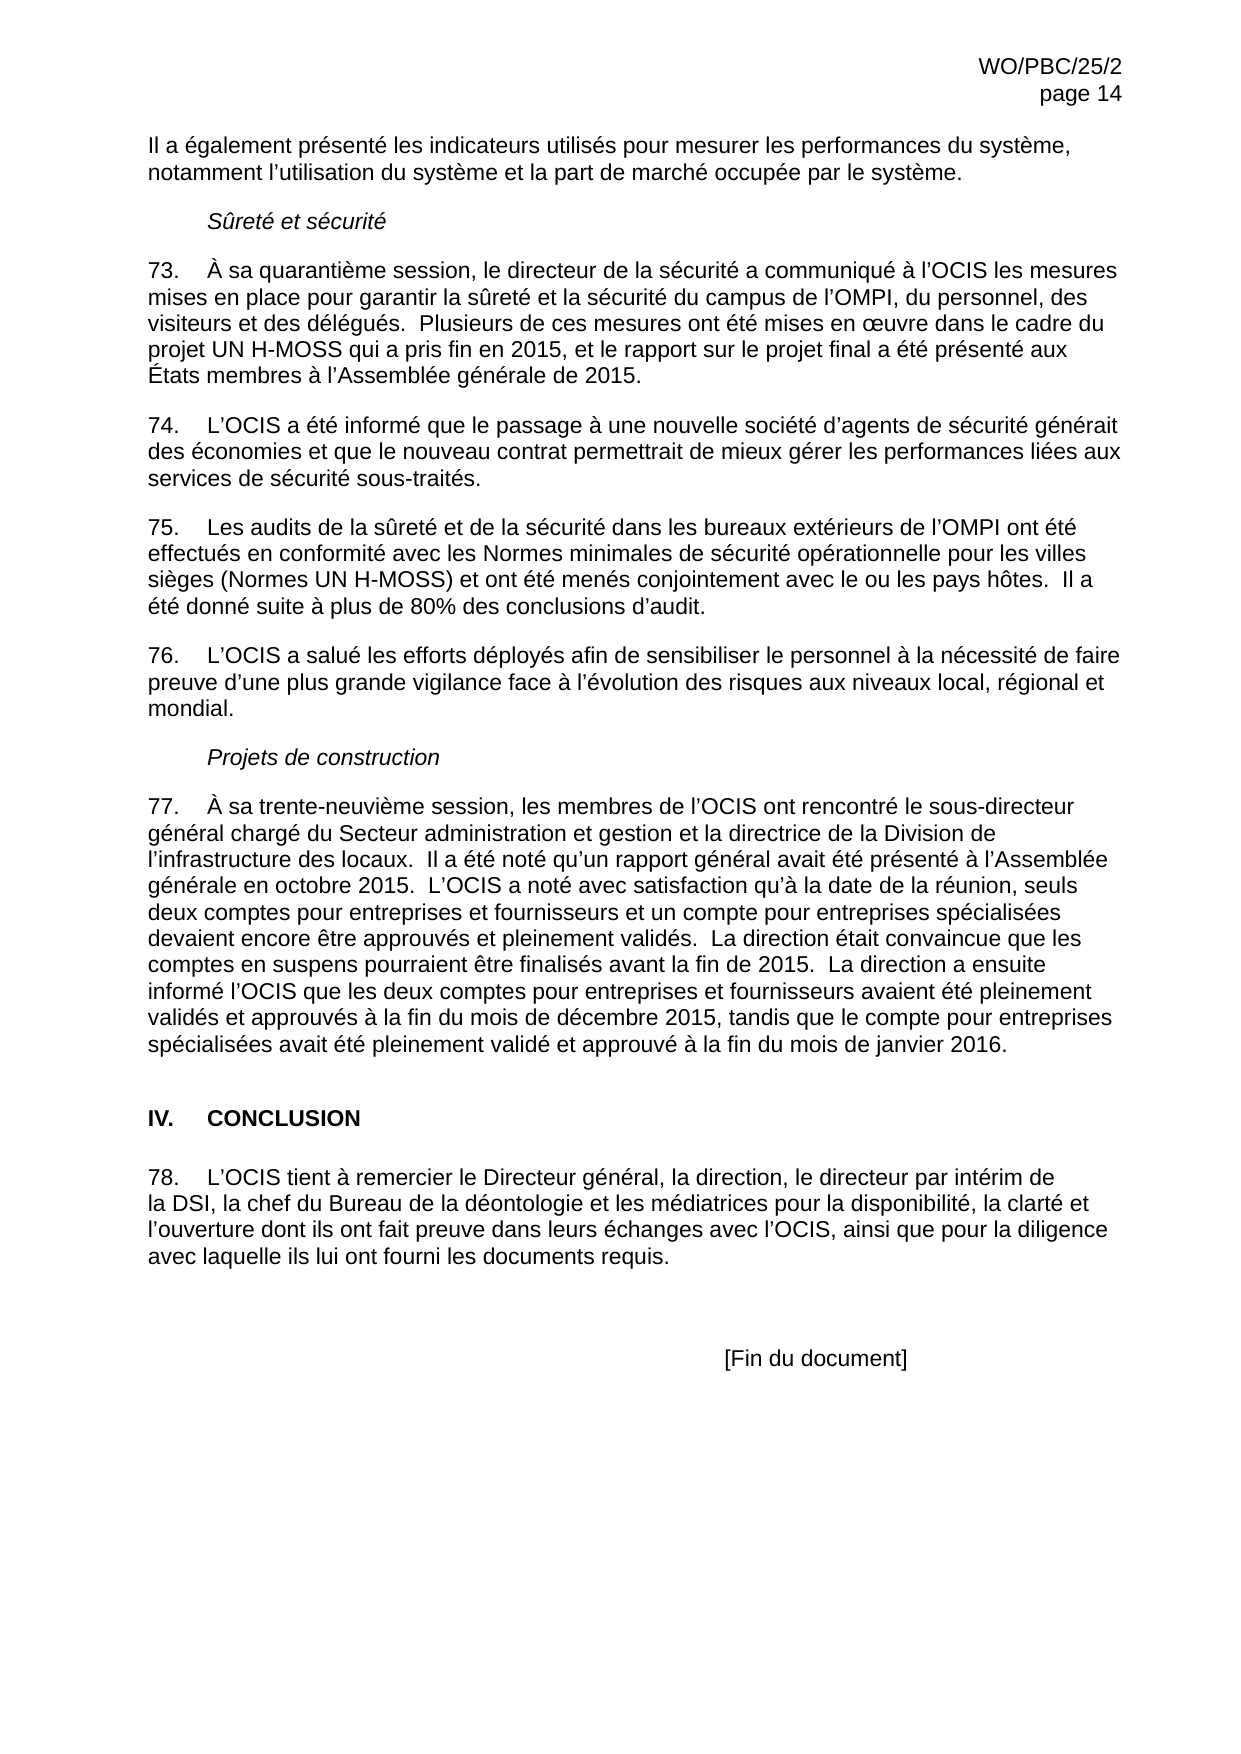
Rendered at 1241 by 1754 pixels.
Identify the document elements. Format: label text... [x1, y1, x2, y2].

subtitle Sûreté et sécurité [207, 208, 1122, 234]
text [148, 132, 1122, 185]
subtitle Conclusion [148, 1105, 1122, 1131]
text Les audits de la sûreté et de la sécurité dans les bureaux extérieurs de l’OMPI ont été effectués en conformité avec les Normes minimales de sécurité opérationnelle pour les villes sièges (Normes UN H-MOSS) et ont été menés conjointement avec le ou les pays hôtes. Il a été donné suite à plus de 80% des conclusions d’audit. [148, 514, 1122, 619]
text [Fin du document] [724, 1345, 1122, 1371]
text L’OCIS a été informé que le passage à une nouvelle société d’agents de sécurité générait des économies et que le nouveau contrat permettrait de mieux gérer les performances liées aux services de sécurité sous-traités. [148, 412, 1122, 491]
text À sa quarantième session, le directeur de la sécurité a communiqué à l’OCIS les mesures mises en place pour garantir la sûreté et la sécurité du campus de l’OMPI, du personnel, des visiteurs et des délégués. Plusieurs de ces mesures ont été mises en œuvre dans le cadre du projet UN H-MOSS qui a pris fin en 2015, et le rapport sur le projet final a été présenté aux États membres à l’Assemblée générale de 2015. [148, 257, 1122, 389]
subtitle Projets de construction [207, 744, 1122, 770]
text L’OCIS a salué les efforts déployés afin de sensibiliser le personnel à la nécessité de faire preuve d’une plus grande vigilance face à l’évolution des risques aux niveaux local, régional et mondial. [148, 642, 1122, 721]
text L’OCIS tient à remercier le Directeur général, la direction, le directeur par intérim de la DSI, la chef du Bureau de la déontologie et les médiatrices pour la disponibilité, la clarté et l’ouverture dont ils ont fait preuve dans leurs échanges avec l’OCIS, ainsi que pour la diligence avec laquelle ils lui ont fourni les documents requis. [148, 1164, 1122, 1269]
text À sa trente-neuvième session, les membres de l’OCIS ont rencontré le sous-directeur général chargé du Secteur administration et gestion et la directrice de la Division de l’infrastructure des locaux. Il a été noté qu’un rapport général avait été présenté à l’Assemblée générale en octobre 2015. L’OCIS a noté avec satisfaction qu’à la date de la réunion, seuls deux comptes pour entreprises et fournisseurs et un compte pour entreprises spécialisées devaient encore être approuvés et pleinement validés. La direction était convaincue que les comptes en suspens pourraient être finalisés avant la fin de 2015. La direction a ensuite informé l’OCIS que les deux comptes pour entreprises et fournisseurs avaient été pleinement validés et approuvés à la fin du mois de décembre 2015, tandis que le compte pour entreprises spécialisées avait été pleinement validé et approuvé à la fin du mois de janvier 2016. [148, 793, 1122, 1057]
